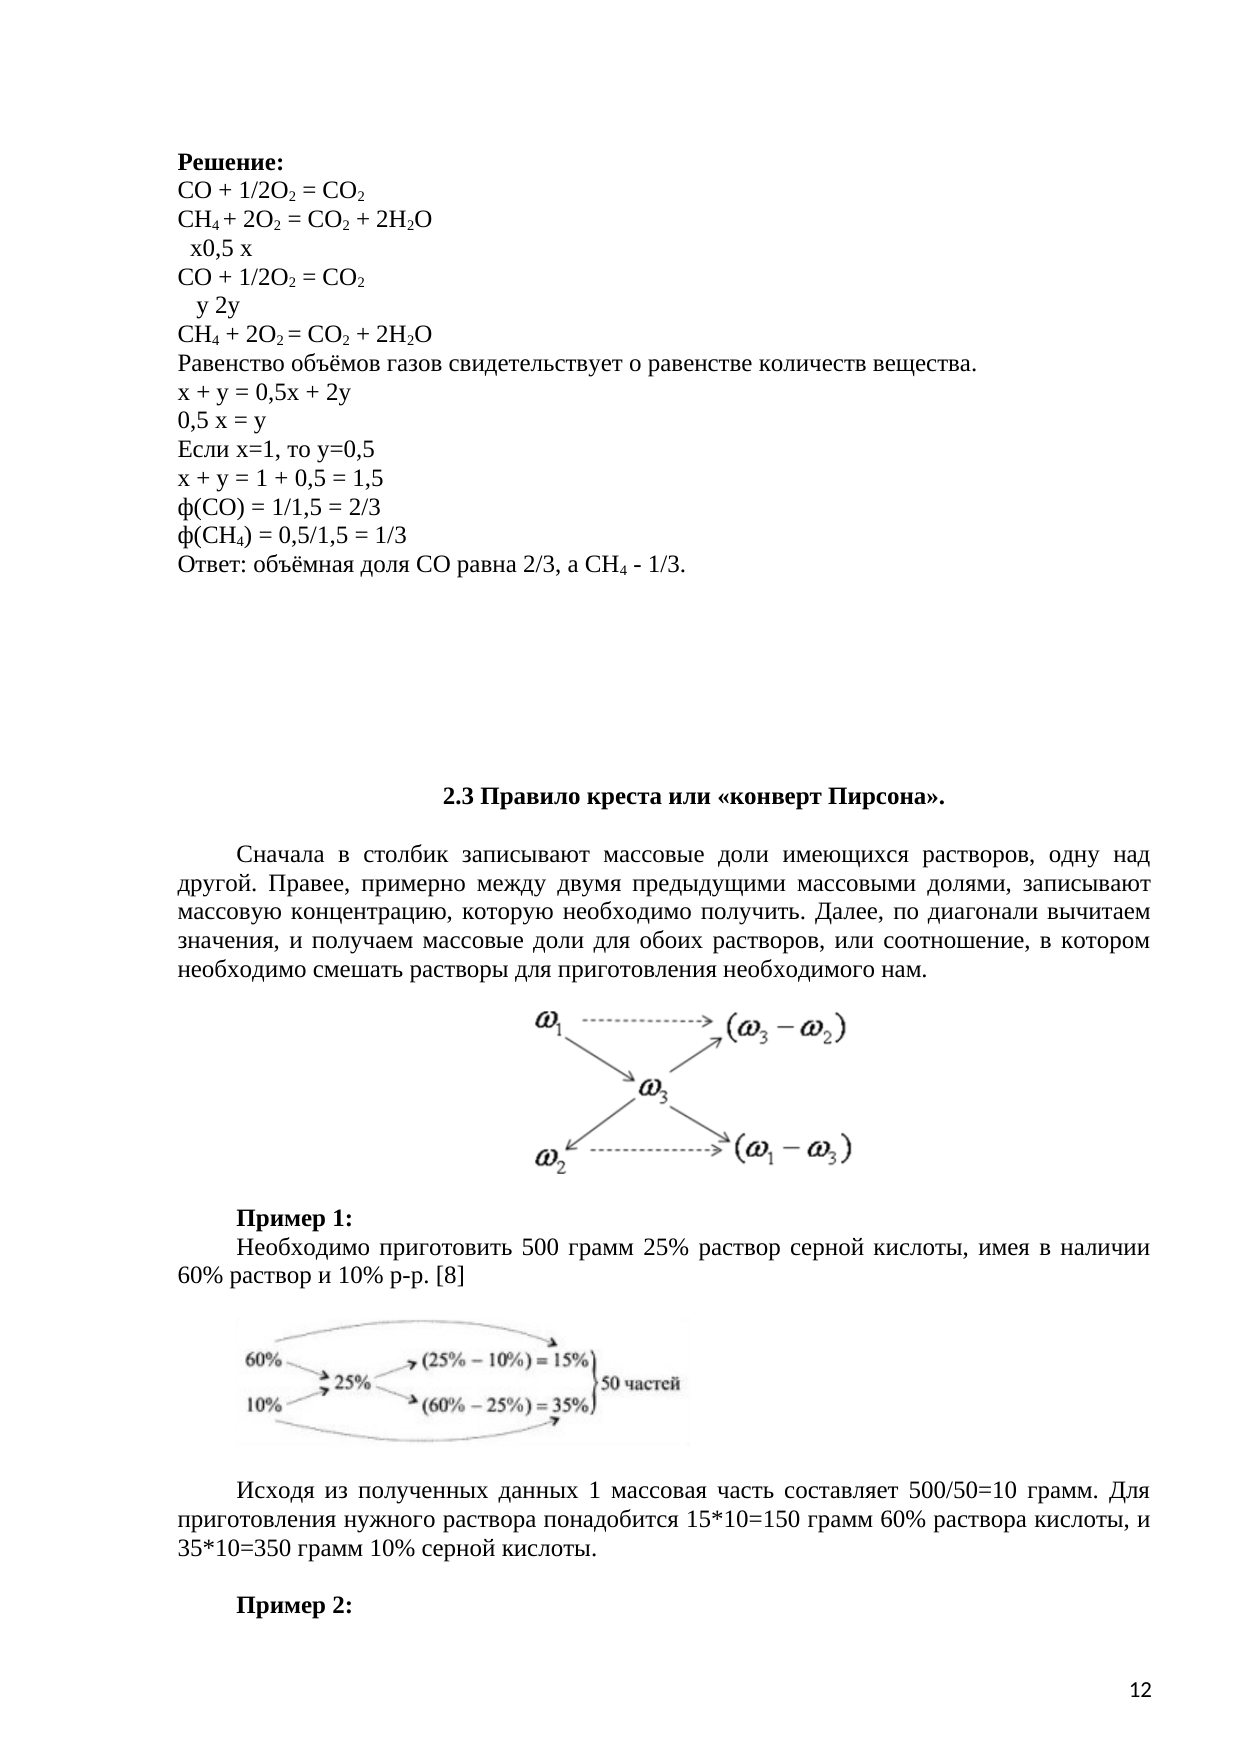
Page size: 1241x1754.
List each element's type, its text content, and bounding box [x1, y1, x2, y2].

text Исходя из полученных данных 1 массовая часть составляет 500/50=10 грамм. Для приготовления нужного раствора понадобится 15*10=150 грамм 60% раствора кислоты, и 35*10=350 грамм 10% серной кислоты. [177, 1475, 1152, 1561]
text Пример 1: [177, 1203, 1152, 1232]
text СО + 1/2О2 = СО2 СН4 + 2О2 = СО2 + 2Н2О х0,5 х СО + 1/2О2 = СО2 у 2у СН4 + 2О2 = СО2 + 2Н2О Равенство объёмов газов свидетельствует о равенстве количеств вещества. х + у = 0,5х + 2у 0,5 х = у Если х=1, то у=0,5 х + у = 1 + 0,5 = 1,5 ф(СО) = 1/1,5 = 2/3 ф(СН4) = 0,5/1,5 = 1/3 Ответ: объёмная доля СО равна 2/3, а СН4 - 1/3. [177, 176, 1152, 578]
text Решение: [177, 147, 1152, 176]
text Необходимо приготовить 500 грамм 25% раствор серной кислоты, имея в наличии 60% раствор и 10% р-р. [8] [177, 1232, 1152, 1289]
text Пример 2: [177, 1591, 1152, 1619]
picture [533, 1011, 854, 1174]
picture [236, 1318, 691, 1447]
text 2.3 Правило креста или «конверт Пирсона». [177, 781, 1152, 810]
text Сначала в столбик записывают массовые доли имеющихся растворов, одну над другой. Правее, примерно между двумя предыдущими массовыми долями, записывают массовую концентрацию, которую необходимо получить. Далее, по диагонали вычитаем значения, и получаем массовые доли для обоих растворов, или соотношение, в котором необходимо смешать растворы для приготовления необходимого нам. [177, 839, 1152, 983]
